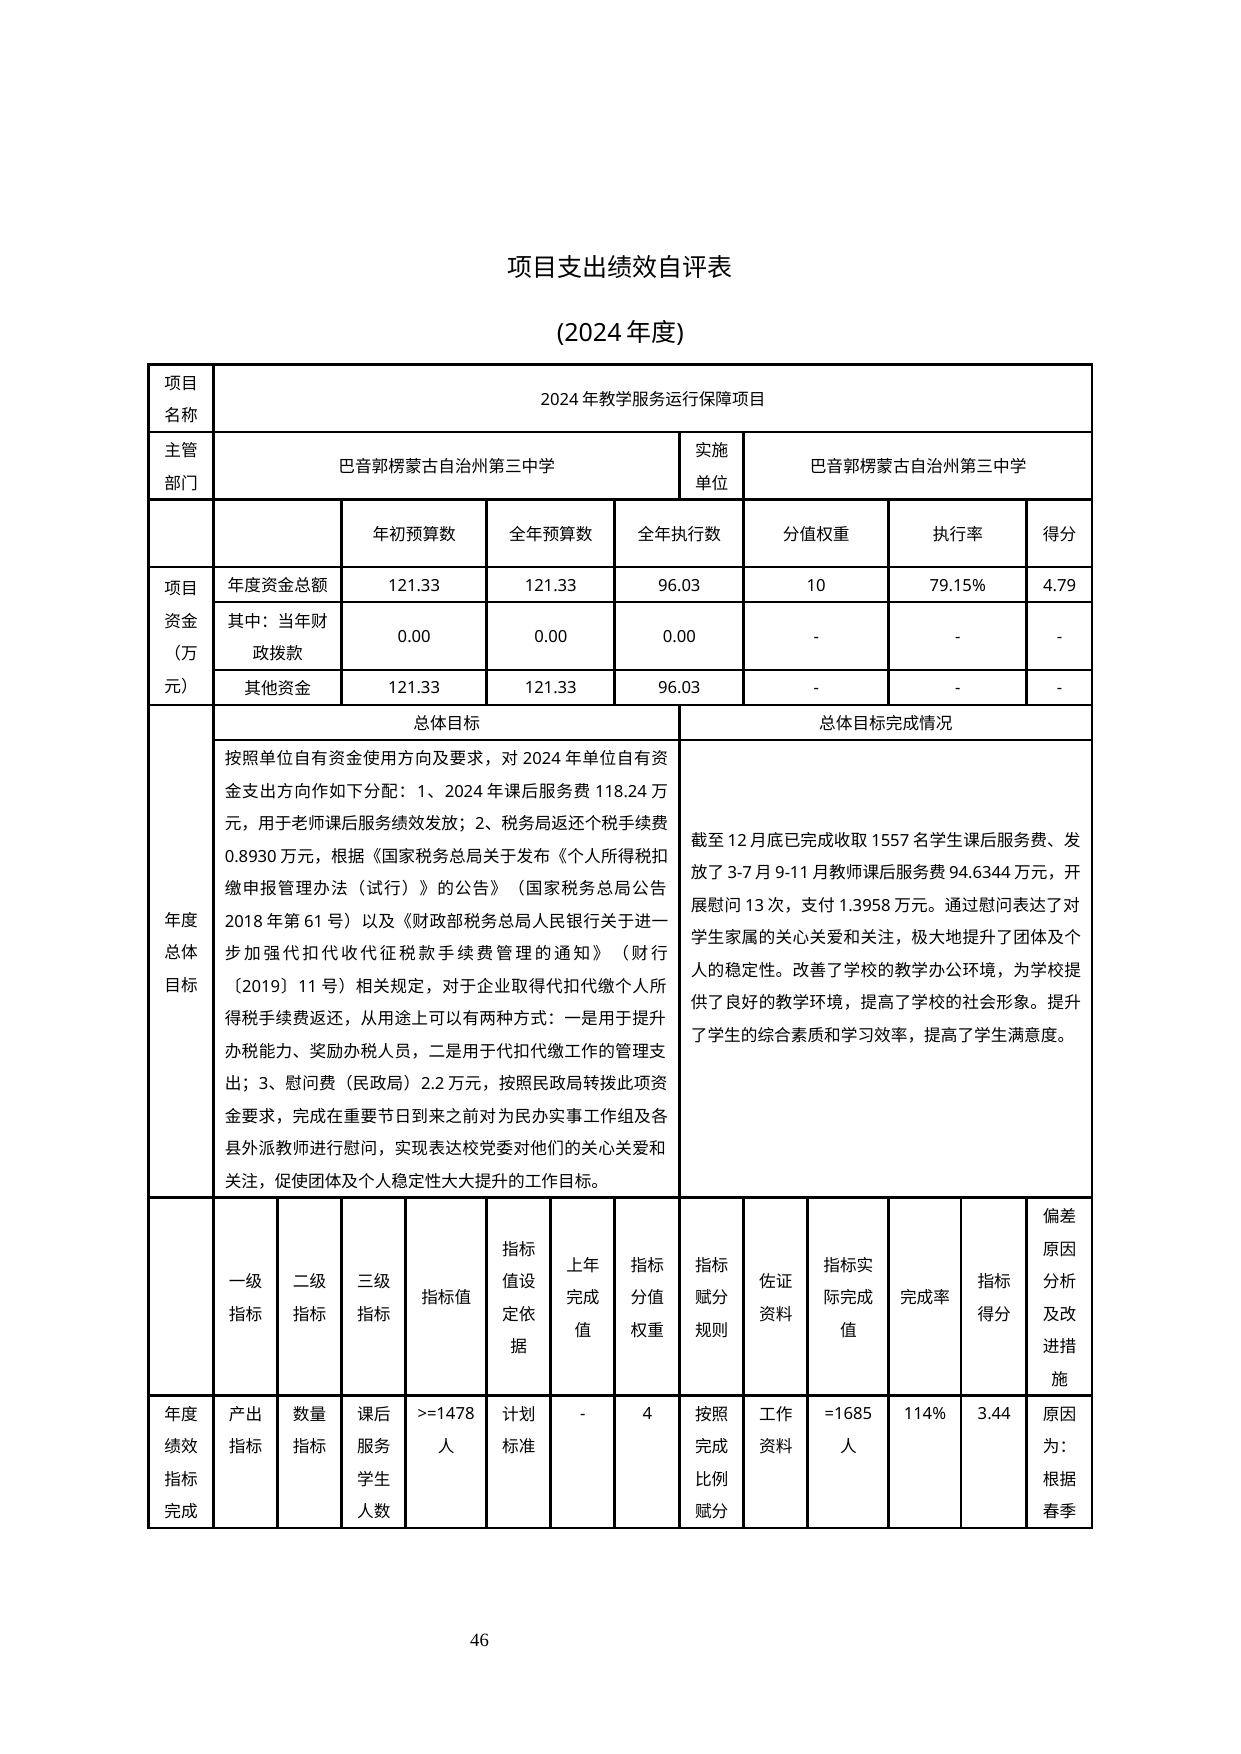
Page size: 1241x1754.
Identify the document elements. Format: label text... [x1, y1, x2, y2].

table_cell 全年执行数 [616, 501, 742, 566]
table_cell 偏差原因分析及改进措施 [1028, 1199, 1091, 1394]
table_cell 0.00 [488, 603, 613, 668]
table_cell - [745, 603, 887, 668]
table_cell 121.33 [343, 671, 485, 703]
table_cell 年初预算数 [343, 501, 485, 566]
table_cell 3.44 [962, 1397, 1025, 1526]
table_cell >=1478人 [407, 1397, 485, 1526]
table_cell - [552, 1397, 613, 1526]
table_cell 原因为：根据春季秋季实际收费学生人数 [1028, 1397, 1091, 1526]
table_cell 二级指标 [279, 1199, 340, 1394]
table_cell 年度资金总额 [215, 568, 340, 601]
table_cell 121.33 [488, 568, 613, 601]
table_cell 96.03 [616, 568, 742, 601]
table_cell 完成率 [890, 1199, 960, 1394]
table_cell [150, 501, 212, 566]
table_cell 主管部门 [150, 433, 212, 498]
table_cell 全年预算数 [488, 501, 613, 566]
table_cell - [745, 671, 887, 703]
table_cell 4.79 [1028, 568, 1091, 601]
table_cell 三级指标 [343, 1199, 404, 1394]
table_cell 121.33 [343, 568, 485, 601]
table_cell 巴音郭楞蒙古自治州第三中学 [215, 433, 678, 498]
table_cell =1685人 [809, 1397, 887, 1526]
table_cell (2024年度) [148, 298, 1092, 363]
table_cell 项目资金 （万元） [150, 568, 212, 703]
table_cell 指标实际完成值 [809, 1199, 887, 1394]
table_cell [150, 1199, 212, 1394]
table_cell 10 [745, 568, 887, 601]
table_cell 0.00 [343, 603, 485, 668]
table_cell [215, 501, 340, 566]
table_cell 截至12月底已完成收取1557名学生课后服务费、发放了3-7月9-11月教师课后服务费94.6344万元，开展慰问13次，支付1.3958万元。通过慰问表达了对学生家属的关心关爱和关注，极大地提升了团体及个人的稳定性。改善了学校的教学办公环境，为学校提供了良好的教学环境，提高了学校的社会形象。提升了学生的综合素质和学习效率，提高了学生满意度。 [681, 741, 1091, 1196]
table_cell 得分 [1028, 501, 1091, 566]
table_cell 一级指标 [215, 1199, 276, 1394]
table_cell 121.33 [488, 671, 613, 703]
table_cell 实施单位 [681, 433, 742, 498]
table_cell 4 [616, 1397, 678, 1526]
table_cell 其他资金 [215, 671, 340, 703]
table_cell 数量指标 [279, 1397, 340, 1526]
table_cell 工作资料 [745, 1397, 806, 1526]
table_cell 按照完成比例赋分 [681, 1397, 742, 1526]
table_cell - [890, 603, 1025, 668]
table_cell 上年完成值 [552, 1199, 613, 1394]
table_cell 年度绩效指标完成情况 [150, 1397, 212, 1526]
table_cell 96.03 [616, 671, 742, 703]
table_cell 其中：当年财政拨款 [215, 603, 340, 668]
table_cell - [890, 671, 1025, 703]
table_cell 分值权重 [745, 501, 887, 566]
table_cell 计划标准 [488, 1397, 549, 1526]
table_cell 执行率 [890, 501, 1025, 566]
table_cell 按照单位自有资金使用方向及要求，对2024年单位自有资金支出方向作如下分配：1、2024年课后服务费118.24万元，用于老师课后服务绩效发放；2、税务局返还个税手续费0.8930万元，根据《国家税务总局关于发布《个人所得税扣缴申报管理办法（试行）》的公告》（国家税务总局公告2018年第61号）以及《财政部税务总局人民银行关于进一步加强代扣代收代征税款手续费管理的通知》（财行〔2019〕11号）相关规定，对于企业取得代扣代缴个人所得税手续费返还，从用途上可以有两种方式：一是用于提升办税能力、奖励办税人员，二是用于代扣代缴工作的管理支出；3、慰问费（民政局）2.2万元，按照民政局转拨此项资金要求，完成在重要节日到来之前对为民办实事工作组及各县外派教师进行慰问，实现表达校党委对他们的关心关爱和关注，促使团体及个人稳定性大大提升的工作目标。 [215, 741, 678, 1196]
table_cell 114% [890, 1397, 960, 1526]
table_cell 指标值设定依据 [488, 1199, 549, 1394]
table_cell 指标赋分规则 [681, 1199, 742, 1394]
table_cell 指标分值权重 [616, 1199, 678, 1394]
table_cell 课后服务学生人数 [343, 1397, 404, 1526]
table_cell 指标得分 [962, 1199, 1025, 1394]
table_cell 巴音郭楞蒙古自治州第三中学 [745, 433, 1091, 498]
table_cell 79.15% [890, 568, 1025, 601]
table_cell 产出指标 [215, 1397, 276, 1526]
table_cell 总体目标完成情况 [681, 706, 1091, 739]
table_cell - [1028, 603, 1091, 668]
table_cell 0.00 [616, 603, 742, 668]
table_cell 佐证资料 [745, 1199, 806, 1394]
table_cell - [1028, 671, 1091, 703]
table_cell 指标值 [407, 1199, 485, 1394]
table_header 项目支出绩效自评表 [148, 233, 1092, 298]
table_cell 2024年教学服务运行保障项目 [215, 366, 1091, 431]
table_cell 总体目标 [215, 706, 678, 739]
table_cell 年度总体目标 [150, 706, 212, 1196]
table_cell 项目名称 [150, 366, 212, 431]
